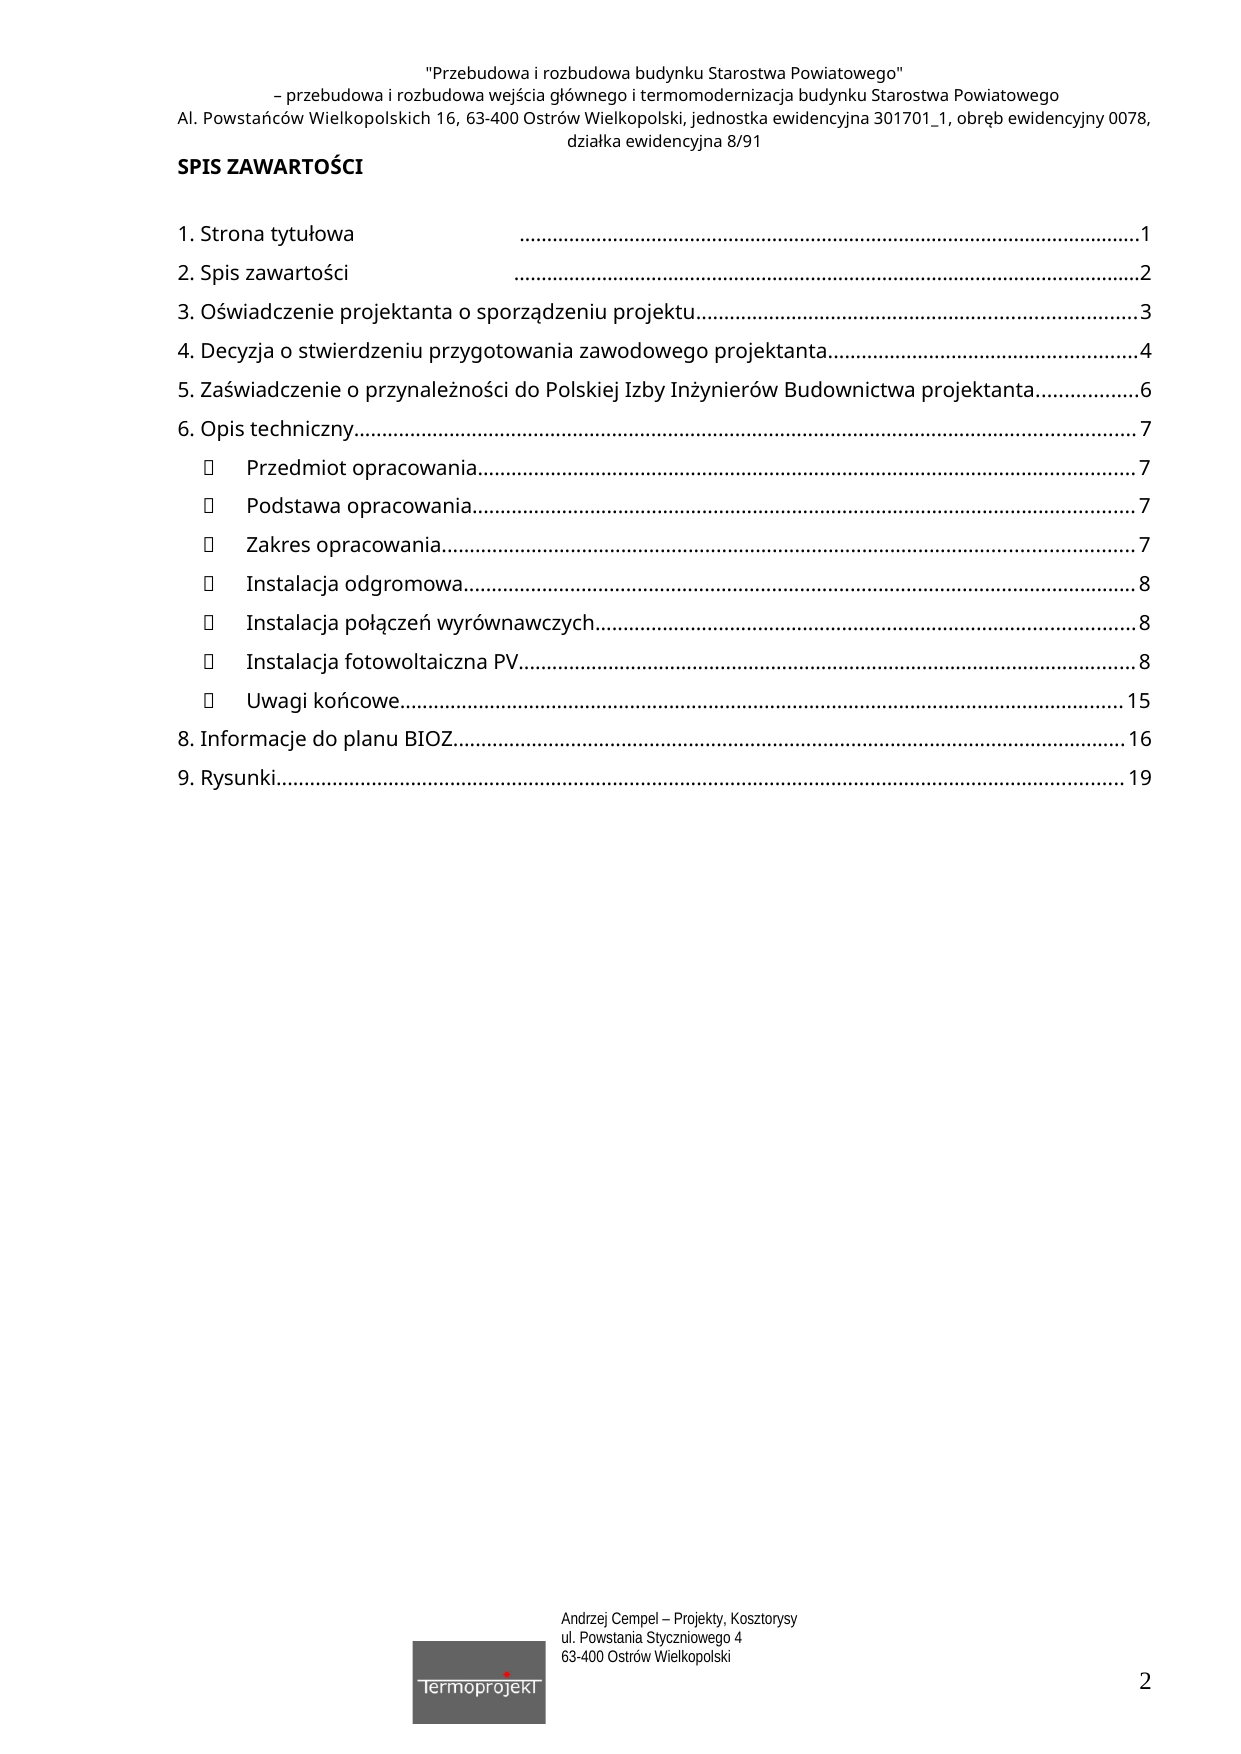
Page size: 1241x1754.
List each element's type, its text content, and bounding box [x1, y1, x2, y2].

text 9. Rysunki 19 [177, 763, 1152, 792]
text 6. Opis techniczny 7 [177, 414, 1152, 442]
text  Przedmiot opracowania 7 [202, 453, 1152, 481]
text  Instalacja fotowoltaiczna PV. 8 [202, 647, 1152, 675]
text  Uwagi końcowe 15 [202, 686, 1152, 714]
text  Instalacja połączeń wyrównawczych 8 [202, 608, 1152, 636]
text  Podstawa opracowania 7 [202, 491, 1152, 520]
text 3. Oświadczenie projektanta o sporządzeniu projektu 3 [177, 297, 1152, 326]
text  Zakres opracowania 7 [202, 530, 1152, 559]
text 1. Strona tytułowa …………………………………………………………………………………………………..1 [177, 219, 1152, 248]
picture [411, 1641, 546, 1723]
text  Instalacja odgromowa 8 [202, 569, 1152, 598]
text 8. Informacje do planu BIOZ 16 [177, 724, 1152, 753]
text 5. Zaświadczenie o przynależności do Polskiej Izby Inżynierów Budownictwa projektanta 6 [177, 375, 1152, 403]
text 2. Spis zawartości ……………………………………………………………………………………………………2 [177, 258, 1152, 287]
text 4. Decyzja o stwierdzeniu przygotowania zawodowego projektanta 4 [177, 336, 1152, 364]
text SPIS ZAWARTOŚCI [177, 152, 1152, 181]
